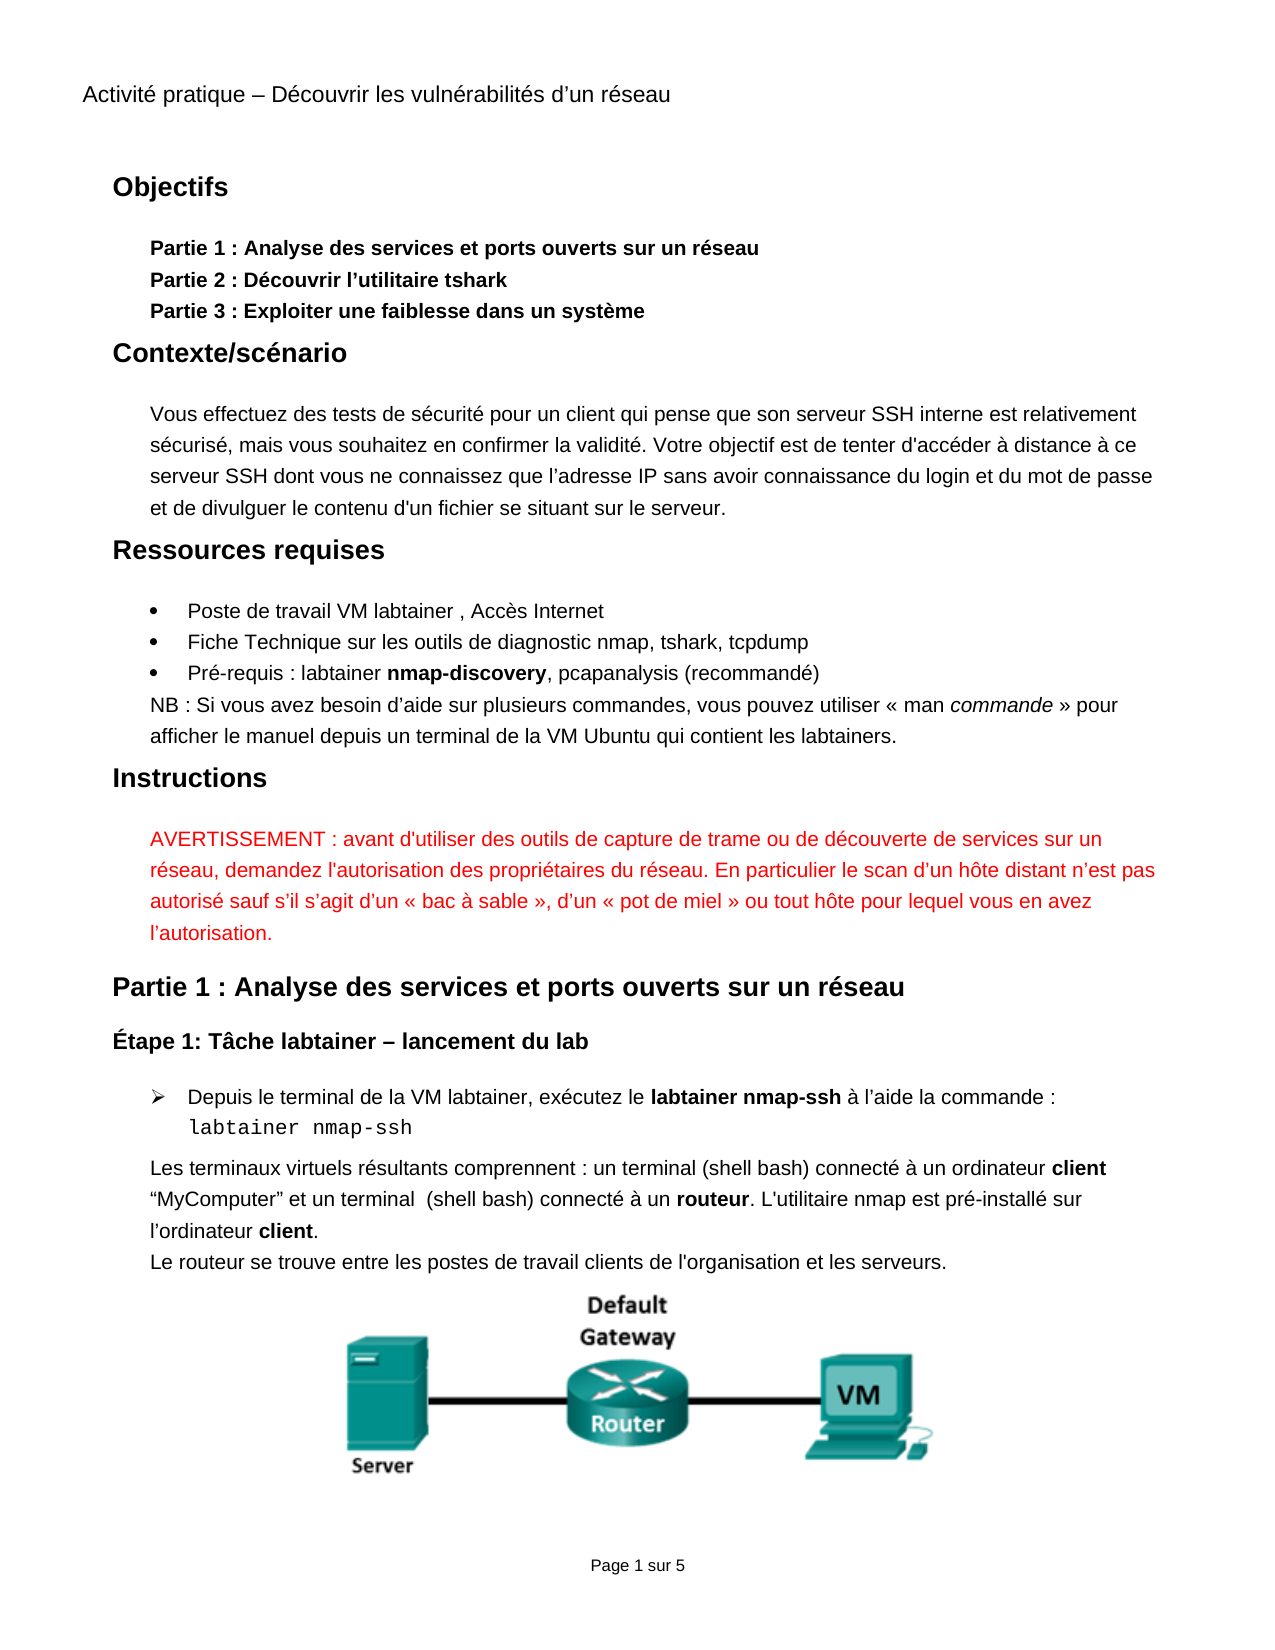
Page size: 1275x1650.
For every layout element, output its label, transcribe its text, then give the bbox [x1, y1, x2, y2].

subtitle Contexte/scénario [112, 337, 1162, 368]
text labtainer nmap-ssh [187, 1117, 1162, 1141]
list NB : Si vous avez besoin d’aide sur plusieurs commandes, vous pouvez utiliser « man commande » pour afficher le manuel depuis un terminal de la VM Ubuntu qui contient les labtainers. [150, 687, 1162, 749]
text Vous effectuez des tests de sécurité pour un client qui pense que son serveur SSH interne est relativement sécurisé, mais vous souhaitez en confirmer la validité. Votre objectif est de tenter d'accéder à distance à ce serveur SSH dont vous ne connaissez que l’adresse IP sans avoir connaissance du login et du mot de passe et de divulguer le contenu d'un fichier se situant sur le serveur. [150, 396, 1162, 521]
text Poste de travail VM labtainer , Accès Internet [150, 593, 1162, 624]
picture [335, 1281, 940, 1485]
text Partie 3 : Exploiter une faiblesse dans un système [150, 293, 1162, 324]
list Depuis le terminal de la VM labtainer, exécutez le labtainer nmap-ssh à l’aide la commande : [150, 1080, 1162, 1111]
text Fiche Technique sur les outils de diagnostic nmap, tshark, tcpdump [150, 624, 1162, 656]
text Partie 1 : Analyse des services et ports ouverts sur un réseau [150, 231, 1162, 262]
subtitle Ressources requises [112, 534, 1162, 565]
subtitle Objectifs [112, 171, 1162, 203]
text Le routeur se trouve entre les postes de travail clients de l'organisation et les serveurs. [150, 1244, 1162, 1276]
subtitle Instructions [112, 762, 1162, 793]
subtitle Analyse des services et ports ouverts sur un réseau [112, 971, 1162, 1003]
text Les terminaux virtuels résultants comprennent : un terminal (shell bash) connecté à un ordinateur client “MyComputer” et un terminal (shell bash) connecté à un routeur. L'utilitaire nmap est pré-installé sur l’ordinateur client. [150, 1151, 1162, 1244]
text Pré-requis : labtainer nmap-discovery, pcapanalysis (recommandé) [150, 656, 1162, 687]
subtitle Tâche labtainer – lancement du lab [112, 1028, 1162, 1054]
text AVERTISSEMENT : avant d'utiliser des outils de capture de trame ou de découverte de services sur un réseau, demandez l'autorisation des propriétaires du réseau. En particulier le scan d’un hôte distant n’est pas autorisé sauf s’il s’agit d’un « bac à sable », d’un « pot de miel » ou tout hôte pour lequel vous en avez l’autorisation. [150, 821, 1162, 946]
text Partie 2 : Découvrir l’utilitaire tshark [150, 262, 1162, 293]
